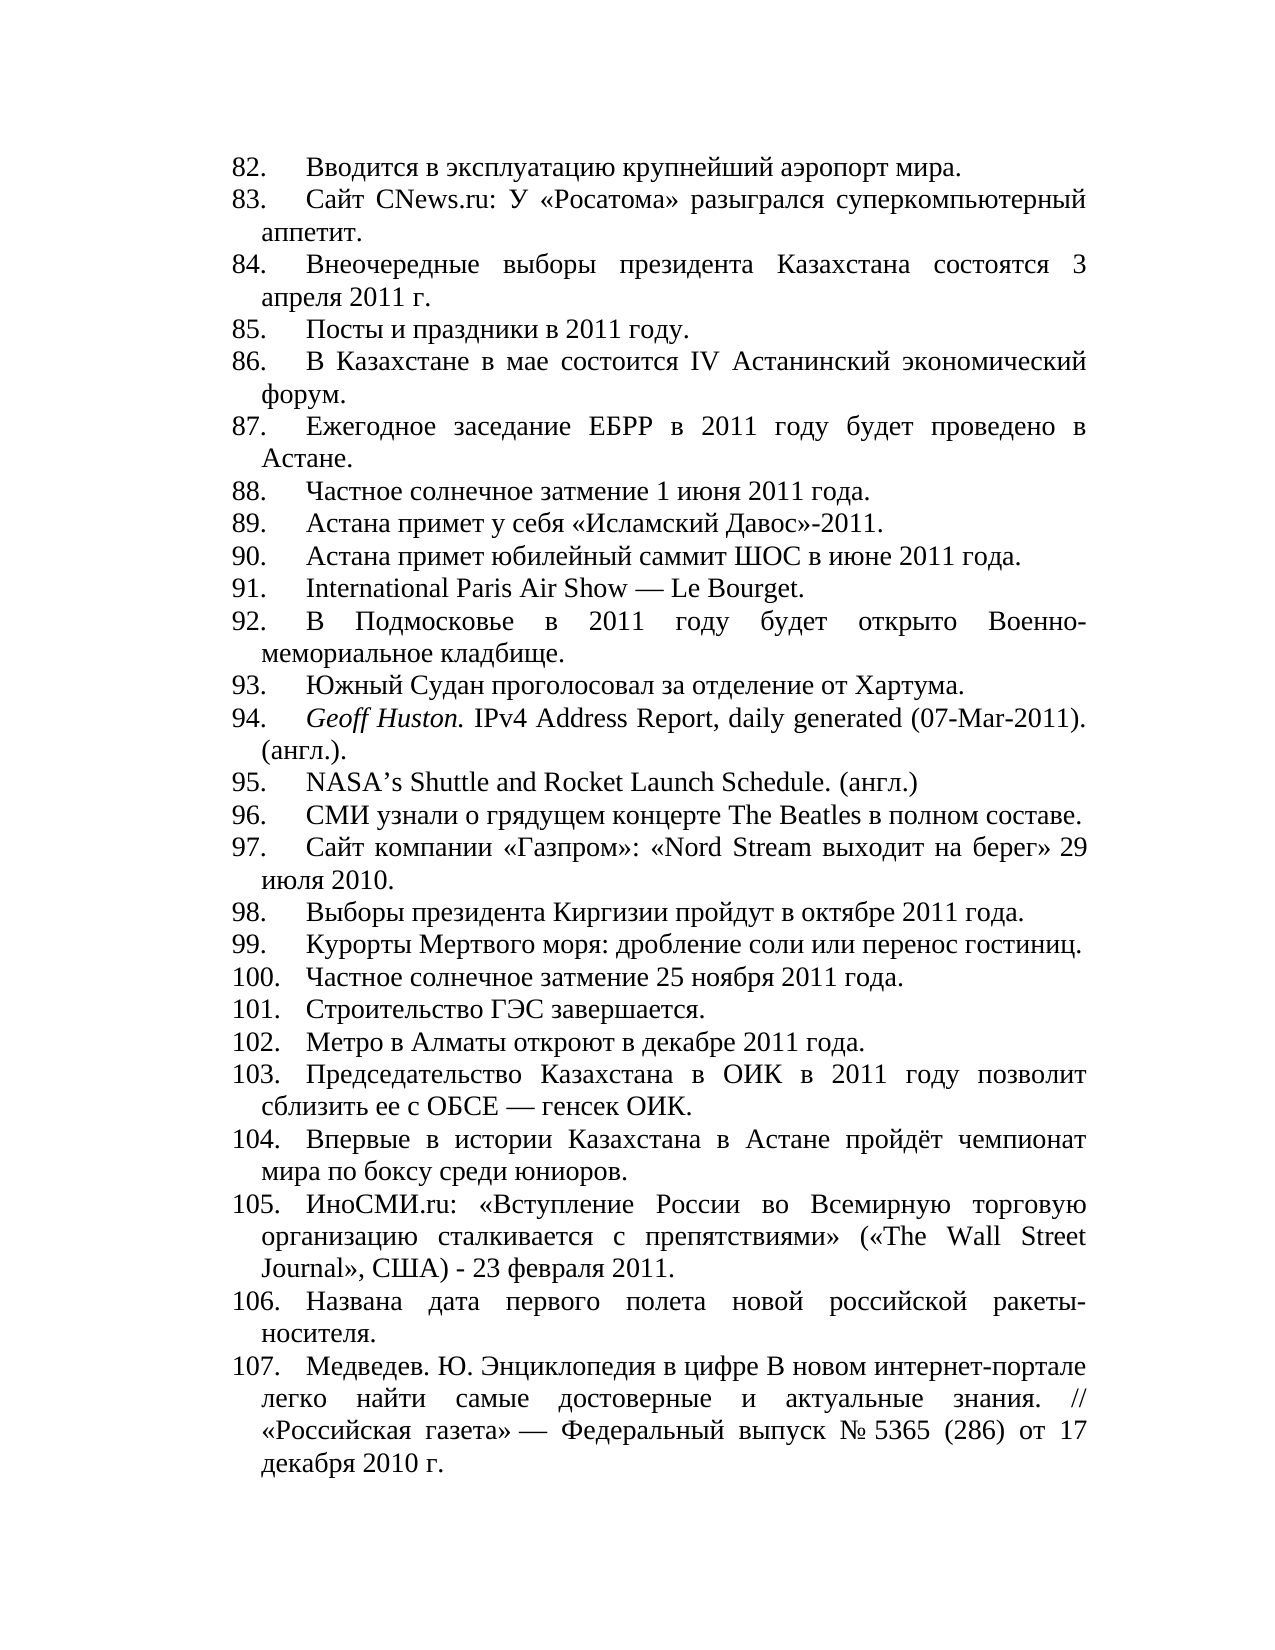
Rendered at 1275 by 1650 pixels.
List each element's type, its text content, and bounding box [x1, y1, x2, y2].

list Астана примет у себя «Исламский Давос»-2011. [232, 506, 1087, 539]
list Астана примет юбилейный саммит ШОС в июне 2011 года. [232, 539, 1087, 571]
list В Подмосковье в 2011 году будет открыто Военно-мемориальное кладбище. [232, 603, 1087, 668]
list NASA’s Shuttle and Rocket Launch Schedule. (англ.) [232, 766, 1087, 798]
list Выборы президента Киргизии пройдут в октябре 2011 года. [232, 895, 1087, 927]
list Южный Судан проголосовал за отделение от Хартума. [232, 668, 1087, 701]
list Вводится в эксплуатацию крупнейший аэропорт мира. [232, 150, 1087, 182]
list Сайт компании «Газпром»: «Nord Stream выходит на берег» 29 июля 2010. [232, 830, 1087, 895]
list Ежегодное заседание ЕБРР в 2011 году будет проведено в Астане. [232, 409, 1087, 474]
list Впервые в истории Казахстана в Астане пройдёт чемпионат мира по боксу среди юниоров. [232, 1122, 1087, 1187]
list Председательство Казахстана в ОИК в 2011 году позволит сблизить ее с ОБСЕ — генсек ОИК. [232, 1057, 1087, 1122]
list Geoff Huston. IPv4 Address Report, daily generated (07-Mar-2011). (англ.). [232, 701, 1087, 766]
list Названа дата первого полета новой российской ракеты-носителя. [232, 1284, 1087, 1349]
list ИноСМИ.ru: «Вступление России во Всемирную торговую организацию сталкивается с препятствиями» («The Wall Street Journal», США) - 23 февраля 2011. [232, 1187, 1087, 1284]
list В Казахстане в мае состоится IV Астанинский экономический форум. [232, 344, 1087, 409]
list Курорты Мертвого моря: дробление соли или перенос гостиниц. [232, 927, 1087, 960]
list Сайт CNews.ru: У «Росатома» разыгрался суперкомпьютерный аппетит. [232, 182, 1087, 247]
list Частное солнечное затмение 25 ноября 2011 года. [232, 960, 1087, 992]
list СМИ узнали о грядущем концерте The Beatles в полном составе. [232, 798, 1087, 830]
list Посты и праздники в 2011 году. [232, 312, 1087, 344]
list International Paris Air Show — Le Bourget. [232, 571, 1087, 603]
list Медведев. Ю. Энциклопедия в цифре В новом интернет-портале легко найти самые достоверные и актуальные знания. // «Российская газета» — Федеральный выпуск № 5365 (286) от 17 декабря 2010 г. [232, 1349, 1087, 1478]
list Внеочередные выборы президента Казахстана состоятся 3 апреля 2011 г. [232, 247, 1087, 312]
list Строительство ГЭС завершается. [232, 992, 1087, 1025]
list Метро в Алматы откроют в декабре 2011 года. [232, 1025, 1087, 1057]
list Частное солнечное затмение 1 июня 2011 года. [232, 474, 1087, 506]
